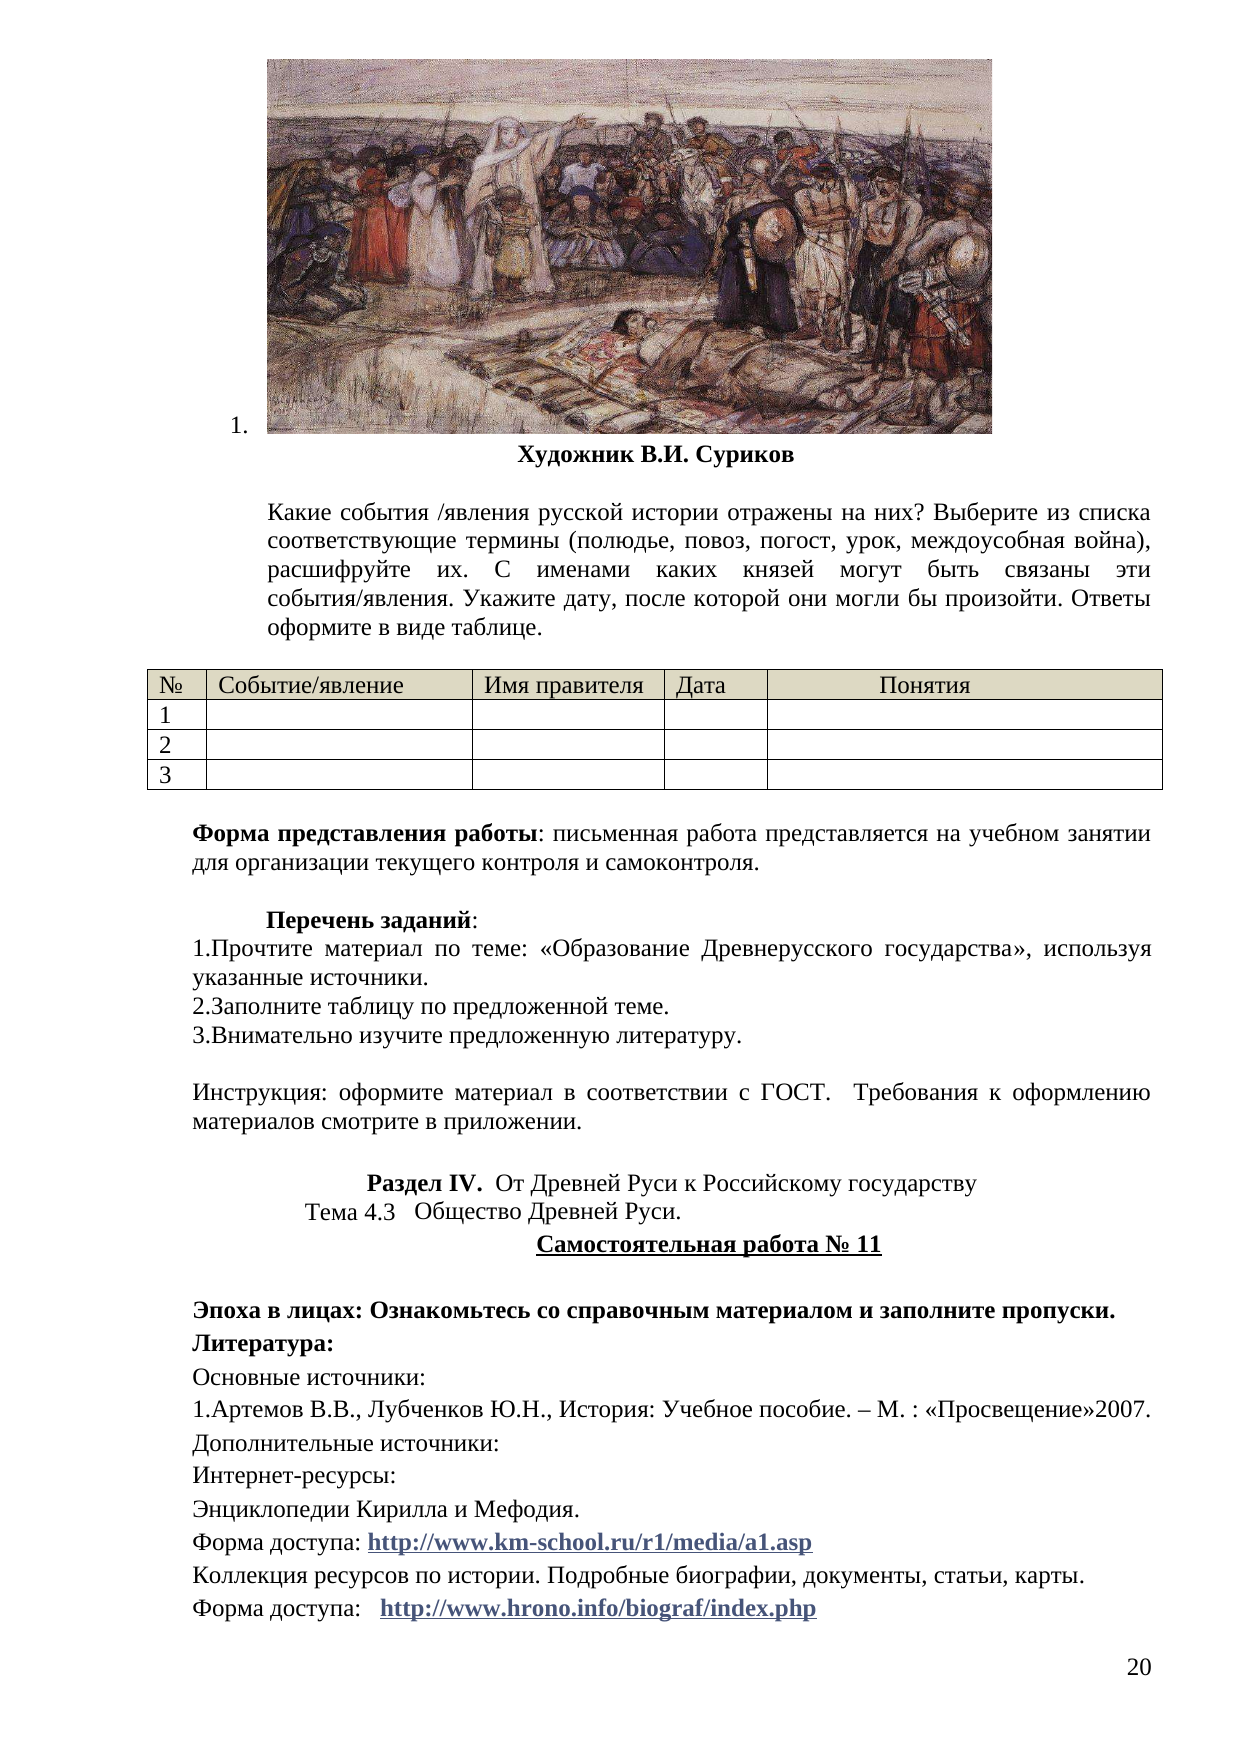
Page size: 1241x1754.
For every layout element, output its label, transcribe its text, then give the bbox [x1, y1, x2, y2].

text Эпоха в лицах: Ознакомьтесь со справочным материалом и заполните пропуски. [192, 1296, 1152, 1324]
text Литература: [192, 1328, 1152, 1357]
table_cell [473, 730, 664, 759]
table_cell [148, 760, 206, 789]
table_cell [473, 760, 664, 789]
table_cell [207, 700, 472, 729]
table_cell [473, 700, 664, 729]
text 2.Заполните таблицу по предложенной теме. [192, 991, 1152, 1020]
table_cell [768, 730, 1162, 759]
text Форма доступа: http://www.km-school.ru/r1/media/a1.asp [192, 1527, 1152, 1555]
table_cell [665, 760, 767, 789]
picture [267, 59, 993, 434]
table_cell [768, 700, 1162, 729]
text Тема 4.3 [192, 1197, 395, 1225]
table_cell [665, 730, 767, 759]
text Форма представления работы: письменная работа представляется на учебном занятии для организации текущего контроля и самоконтроля. [192, 818, 1152, 876]
text Интернет-ресурсы: [192, 1461, 1152, 1489]
text Раздел IV. От Древней Руси к Российскому государству [192, 1168, 1152, 1196]
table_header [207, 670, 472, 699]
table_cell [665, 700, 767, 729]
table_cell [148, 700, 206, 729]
list Художник В.И. Суриков [267, 439, 1152, 468]
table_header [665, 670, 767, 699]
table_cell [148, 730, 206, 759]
text Самостоятельная работа № 11 [192, 1229, 1152, 1258]
text 1.Прочтите материал по теме: «Образование Древнерусского государства», используя указанные источники. [192, 933, 1152, 991]
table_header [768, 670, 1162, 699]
text Энциклопедии Кирилла и Мефодия. [192, 1494, 1152, 1522]
text Инструкция: оформите материал в соответствии с ГОСТ. Требования к оформлению материалов смотрите в приложении. [192, 1077, 1152, 1135]
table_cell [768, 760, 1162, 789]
text Дополнительные источники: [192, 1428, 1152, 1456]
text 1.Артемов В.В., Лубченков Ю.Н., История: Учебное пособие. – М. : «Просвещение»2007. [192, 1394, 1152, 1423]
text Коллекция ресурсов по истории. Подробные биографии, документы, статьи, карты. Форма доступа: http://www.hrono.info/biograf/index.php [192, 1560, 1152, 1621]
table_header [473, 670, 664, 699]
text Общество Древней Руси. [192, 1196, 1152, 1225]
text 3.Внимательно изучите предложенную литературу. [192, 1020, 1152, 1048]
text Основные источники: [192, 1362, 1152, 1390]
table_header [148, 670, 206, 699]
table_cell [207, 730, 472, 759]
list Какие события /явления русской истории отражены на них? Выберите из списка соответствующие термины (полюдье, повоз, погост, урок, междоусобная война), расшифруйте их. С именами каких князей могут быть связаны эти события/явления. Укажите дату, после которой они могли бы произойти. Ответы оформите в виде таблице. [267, 497, 1152, 641]
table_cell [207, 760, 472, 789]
text Перечень заданий: [192, 905, 1152, 933]
